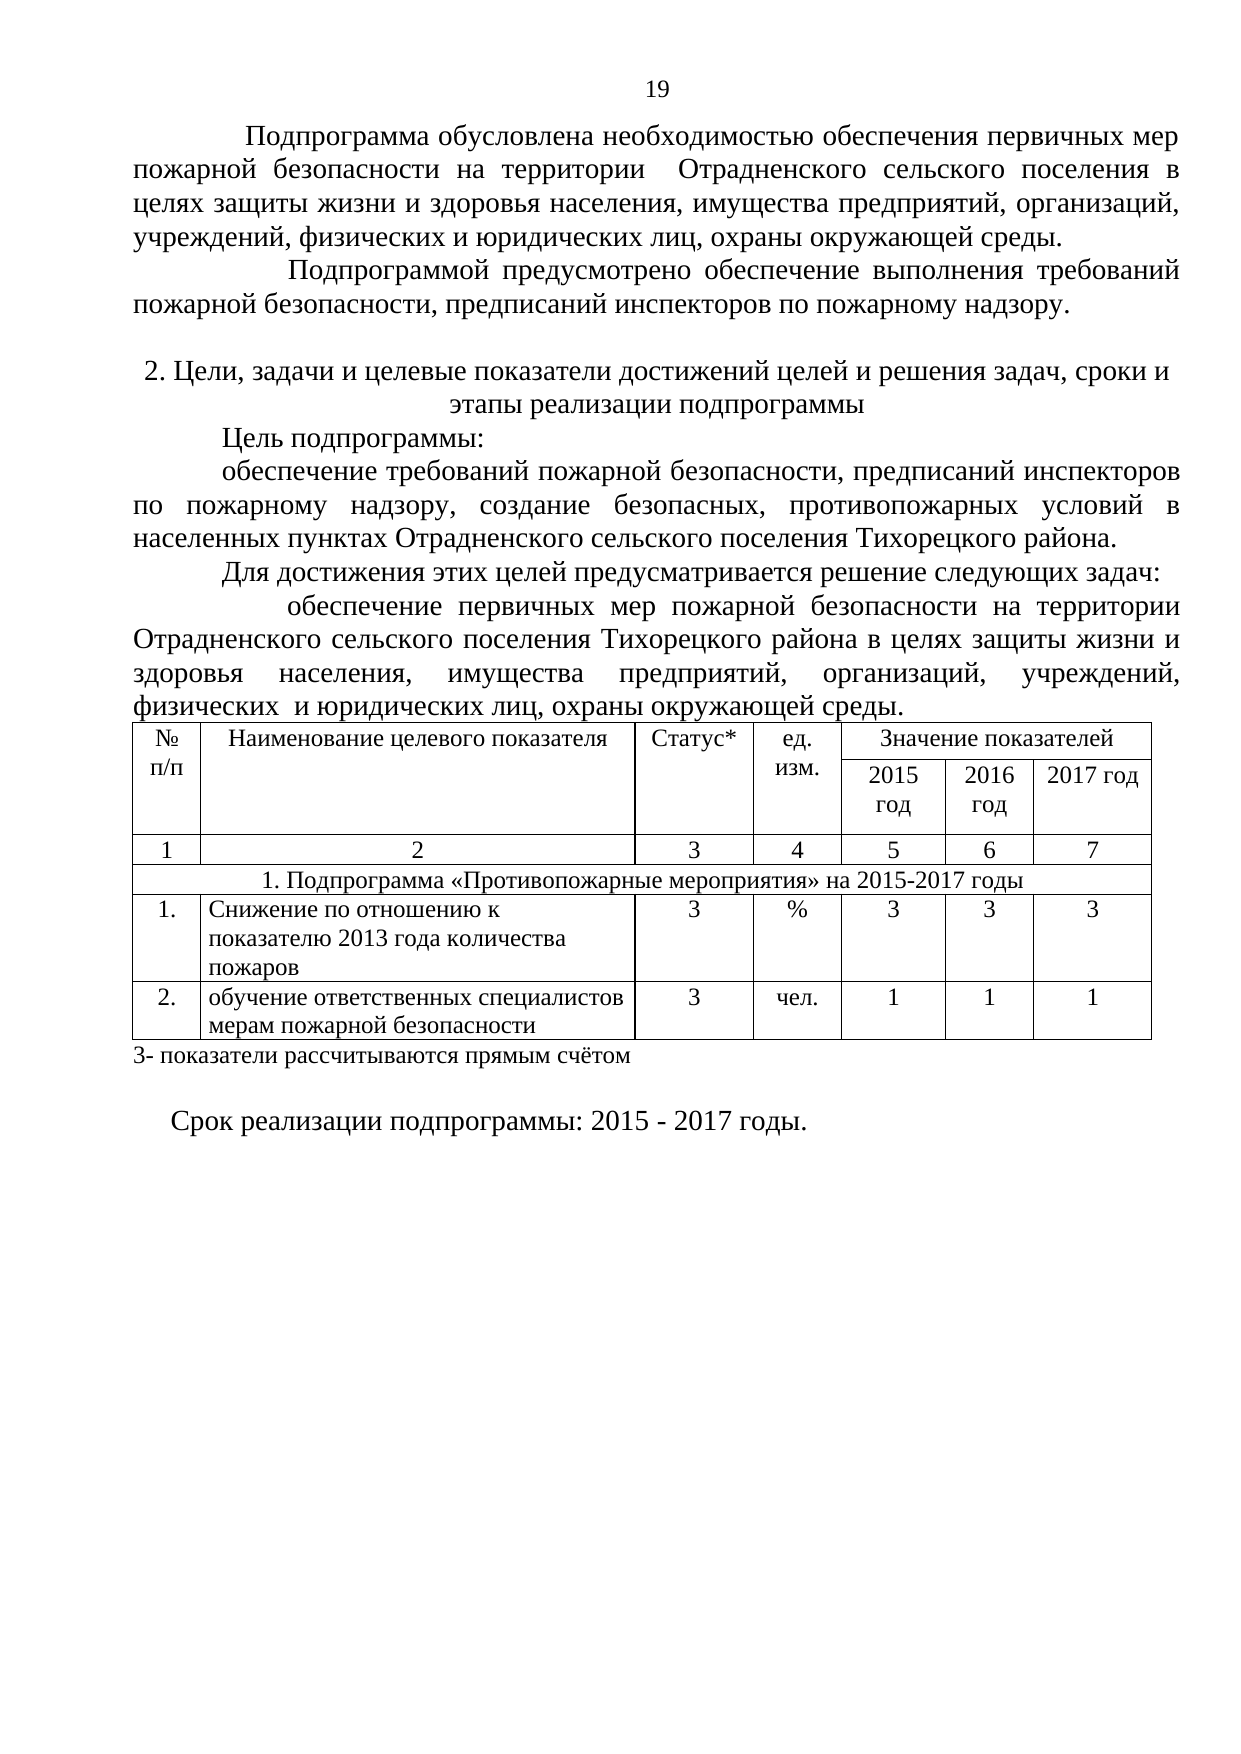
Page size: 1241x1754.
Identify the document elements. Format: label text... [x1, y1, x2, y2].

table_cell 3 [946, 895, 1033, 981]
text 2. Цели, задачи и целевые показатели достижений целей и решения задач, сроки и этапы реализации подпрограммы [133, 353, 1181, 420]
text Срок реализации подпрограммы: 2015 - 2017 годы. [133, 1103, 1181, 1136]
table_cell 3 [636, 982, 753, 1039]
table_header № п/п [133, 723, 200, 834]
table_cell 1 [1034, 982, 1151, 1039]
table_cell % [754, 895, 841, 981]
table_cell 1 [946, 982, 1033, 1039]
table_header Наименование целевого показателя [201, 723, 634, 834]
text 3- показатели рассчитываются прямым счётом [133, 1040, 1181, 1069]
text Подпрограмма обусловлена необходимостью обеспечения первичных мер пожарной безопасности на территории Отрадненского сельского поселения в целях защиты жизни и здоровья населения, имущества предприятий, организаций, учреждений, физических и юридических лиц, охраны окружающей среды. [133, 118, 1181, 252]
table_cell 1 [842, 982, 945, 1039]
text Подпрограммой предусмотрено обеспечение выполнения требований пожарной безопасности, предписаний инспекторов по пожарному надзору. [133, 252, 1181, 319]
table_cell 3 [1034, 895, 1151, 981]
table_header ед. изм. [754, 723, 841, 834]
table_cell чел. [754, 982, 841, 1039]
table_cell 1. [133, 895, 200, 981]
table_cell 2017 год [1034, 760, 1151, 834]
table_cell обучение ответственных специалистов мерам пожарной безопасности [201, 982, 634, 1039]
table_cell 5 [842, 835, 945, 864]
table_cell 1 [133, 835, 200, 864]
table_cell 6 [946, 835, 1033, 864]
text обеспечение требований пожарной безопасности, предписаний инспекторов по пожарному надзору, создание безопасных, противопожарных условий в населенных пунктах Отрадненского сельского поселения Тихорецкого района. [133, 453, 1181, 554]
table_cell 2 [201, 835, 634, 864]
table_cell 4 [754, 835, 841, 864]
table_cell 2015 год [842, 760, 945, 834]
table_cell 3 [636, 835, 753, 864]
table_header Значение показателей [842, 723, 1151, 759]
table_cell 7 [1034, 835, 1151, 864]
table_cell 3 [842, 895, 945, 981]
table_header Статус* [636, 723, 753, 834]
text обеспечение первичных мер пожарной безопасности на территории Отрадненского сельского поселения Тихорецкого района в целях защиты жизни и здоровья населения, имущества предприятий, организаций, учреждений, физических и юридических лиц, охраны окружающей среды. [133, 588, 1181, 722]
table_cell 3 [636, 895, 753, 981]
text Цель подпрограммы: [133, 420, 1181, 453]
table_cell 2016 год [946, 760, 1033, 834]
table_cell Снижение по отношению к показателю 2013 года количества пожаров [201, 895, 634, 981]
text Для достижения этих целей предусматривается решение следующих задач: [133, 554, 1181, 588]
table_cell 1. Подпрограмма «Противопожарные мероприятия» на 2015-2017 годы [133, 865, 1151, 893]
table_cell 2. [133, 982, 200, 1039]
